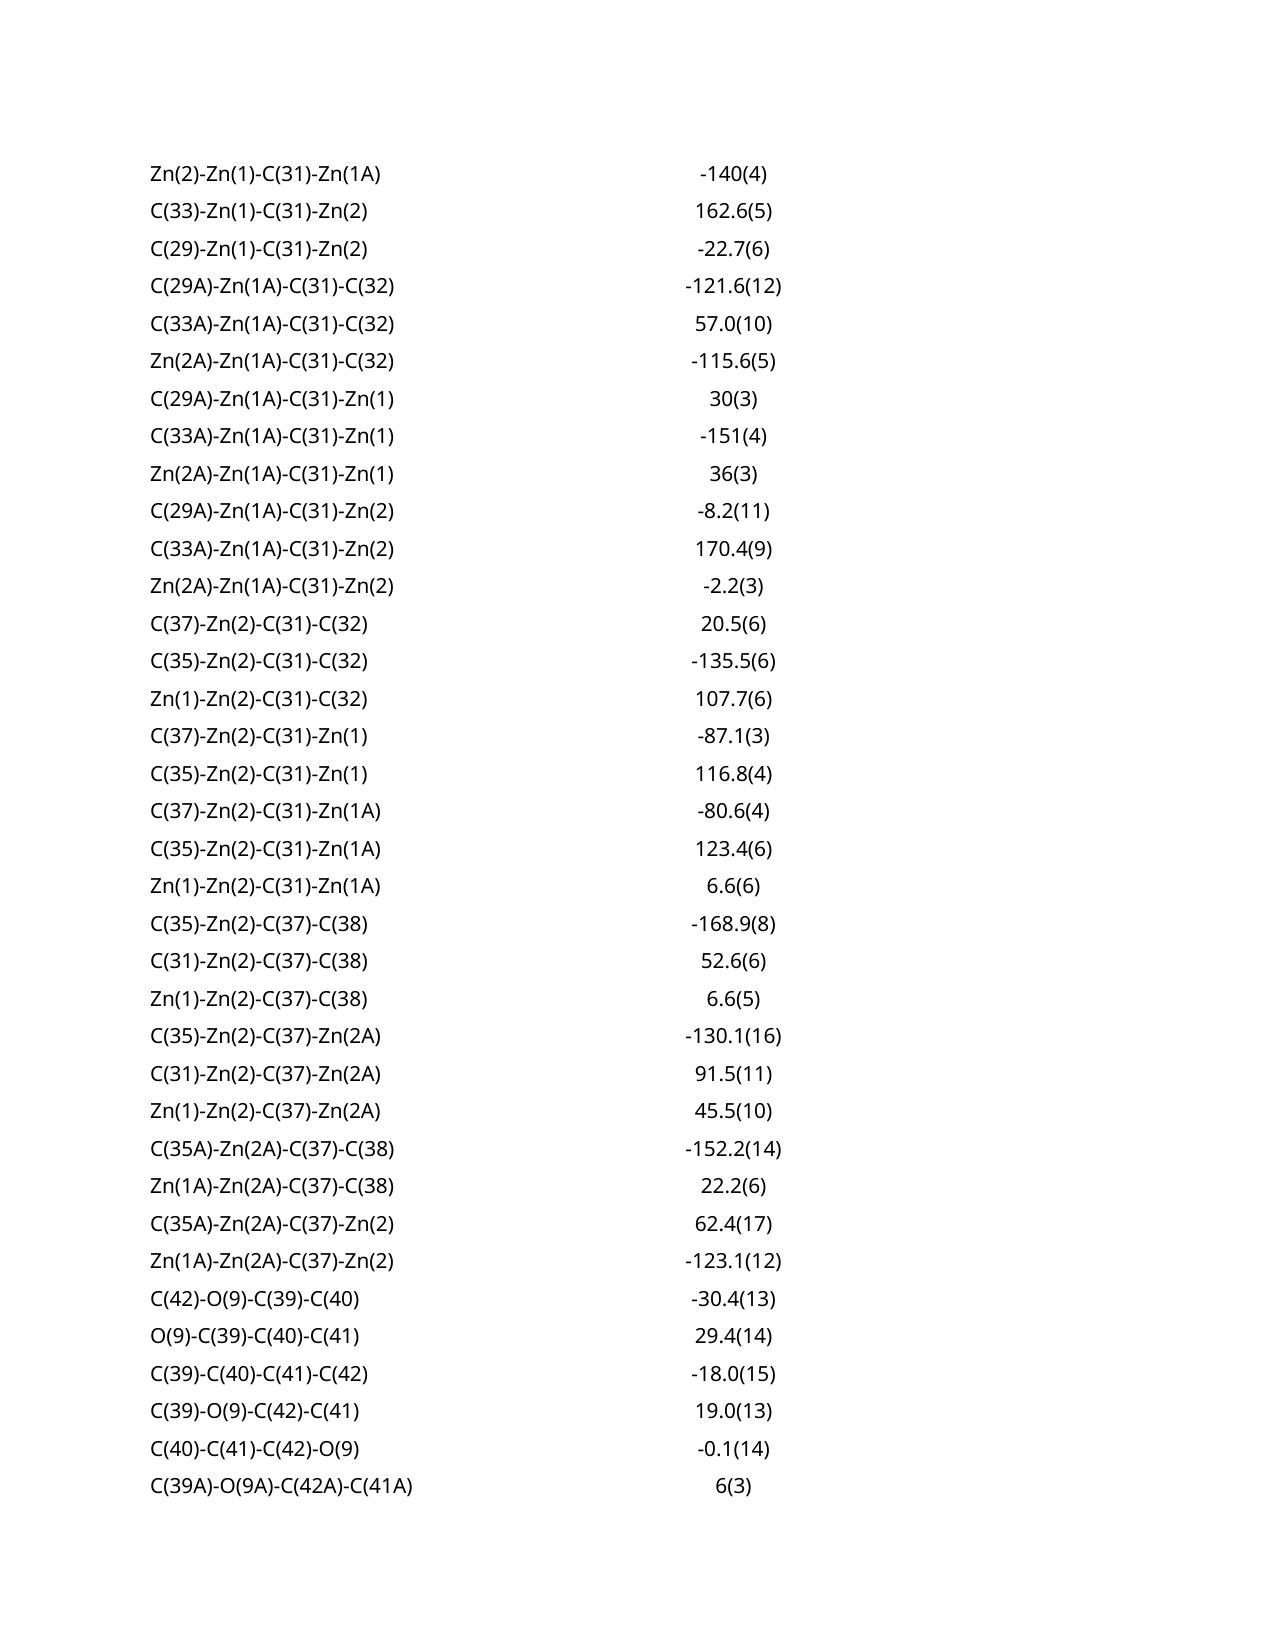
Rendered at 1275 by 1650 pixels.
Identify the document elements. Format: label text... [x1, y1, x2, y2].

text C(35A)-Zn(2A)-C(37)-Zn(2) 62.4(17) [150, 1200, 1125, 1237]
text C(42)-O(9)-C(39)-C(40) -30.4(13) [150, 1275, 1125, 1312]
text C(35)-Zn(2)-C(31)-Zn(1) 116.8(4) [150, 750, 1125, 787]
text C(37)-Zn(2)-C(31)-Zn(1) -87.1(3) [150, 712, 1125, 750]
text C(35)-Zn(2)-C(37)-C(38) -168.9(8) [150, 900, 1125, 937]
text Zn(2)-Zn(1)-C(31)-Zn(1A) -140(4) [150, 150, 1125, 187]
text C(35)-Zn(2)-C(37)-Zn(2A) -130.1(16) [150, 1012, 1125, 1050]
text Zn(1)-Zn(2)-C(31)-Zn(1A) 6.6(6) [150, 862, 1125, 900]
text C(29A)-Zn(1A)-C(31)-Zn(2) -8.2(11) [150, 487, 1125, 525]
text Zn(2A)-Zn(1A)-C(31)-Zn(1) 36(3) [150, 450, 1125, 487]
text Zn(1A)-Zn(2A)-C(37)-Zn(2) -123.1(12) [150, 1237, 1125, 1275]
text Zn(2A)-Zn(1A)-C(31)-C(32) -115.6(5) [150, 337, 1125, 375]
text Zn(1)-Zn(2)-C(37)-C(38) 6.6(5) [150, 975, 1125, 1012]
text C(35)-Zn(2)-C(31)-C(32) -135.5(6) [150, 637, 1125, 675]
text C(39A)-O(9A)-C(42A)-C(41A) 6(3) [150, 1462, 1125, 1500]
text C(37)-Zn(2)-C(31)-Zn(1A) -80.6(4) [150, 787, 1125, 825]
text O(9)-C(39)-C(40)-C(41) 29.4(14) [150, 1312, 1125, 1350]
text C(31)-Zn(2)-C(37)-C(38) 52.6(6) [150, 937, 1125, 975]
text C(35)-Zn(2)-C(31)-Zn(1A) 123.4(6) [150, 825, 1125, 862]
text C(33A)-Zn(1A)-C(31)-Zn(1) -151(4) [150, 412, 1125, 450]
text C(39)-O(9)-C(42)-C(41) 19.0(13) [150, 1387, 1125, 1425]
text Zn(1A)-Zn(2A)-C(37)-C(38) 22.2(6) [150, 1162, 1125, 1200]
text C(31)-Zn(2)-C(37)-Zn(2A) 91.5(11) [150, 1050, 1125, 1087]
text Zn(2A)-Zn(1A)-C(31)-Zn(2) -2.2(3) [150, 562, 1125, 600]
text Zn(1)-Zn(2)-C(31)-C(32) 107.7(6) [150, 675, 1125, 712]
text C(33A)-Zn(1A)-C(31)-C(32) 57.0(10) [150, 300, 1125, 337]
text C(29A)-Zn(1A)-C(31)-Zn(1) 30(3) [150, 375, 1125, 412]
text Zn(1)-Zn(2)-C(37)-Zn(2A) 45.5(10) [150, 1087, 1125, 1125]
text C(29)-Zn(1)-C(31)-Zn(2) -22.7(6) [150, 225, 1125, 262]
text C(33A)-Zn(1A)-C(31)-Zn(2) 170.4(9) [150, 525, 1125, 562]
text C(35A)-Zn(2A)-C(37)-C(38) -152.2(14) [150, 1125, 1125, 1162]
text C(37)-Zn(2)-C(31)-C(32) 20.5(6) [150, 600, 1125, 637]
text C(39)-C(40)-C(41)-C(42) -18.0(15) [150, 1350, 1125, 1387]
text C(33)-Zn(1)-C(31)-Zn(2) 162.6(5) [150, 187, 1125, 225]
text C(29A)-Zn(1A)-C(31)-C(32) -121.6(12) [150, 262, 1125, 300]
text C(40)-C(41)-C(42)-O(9) -0.1(14) [150, 1425, 1125, 1462]
